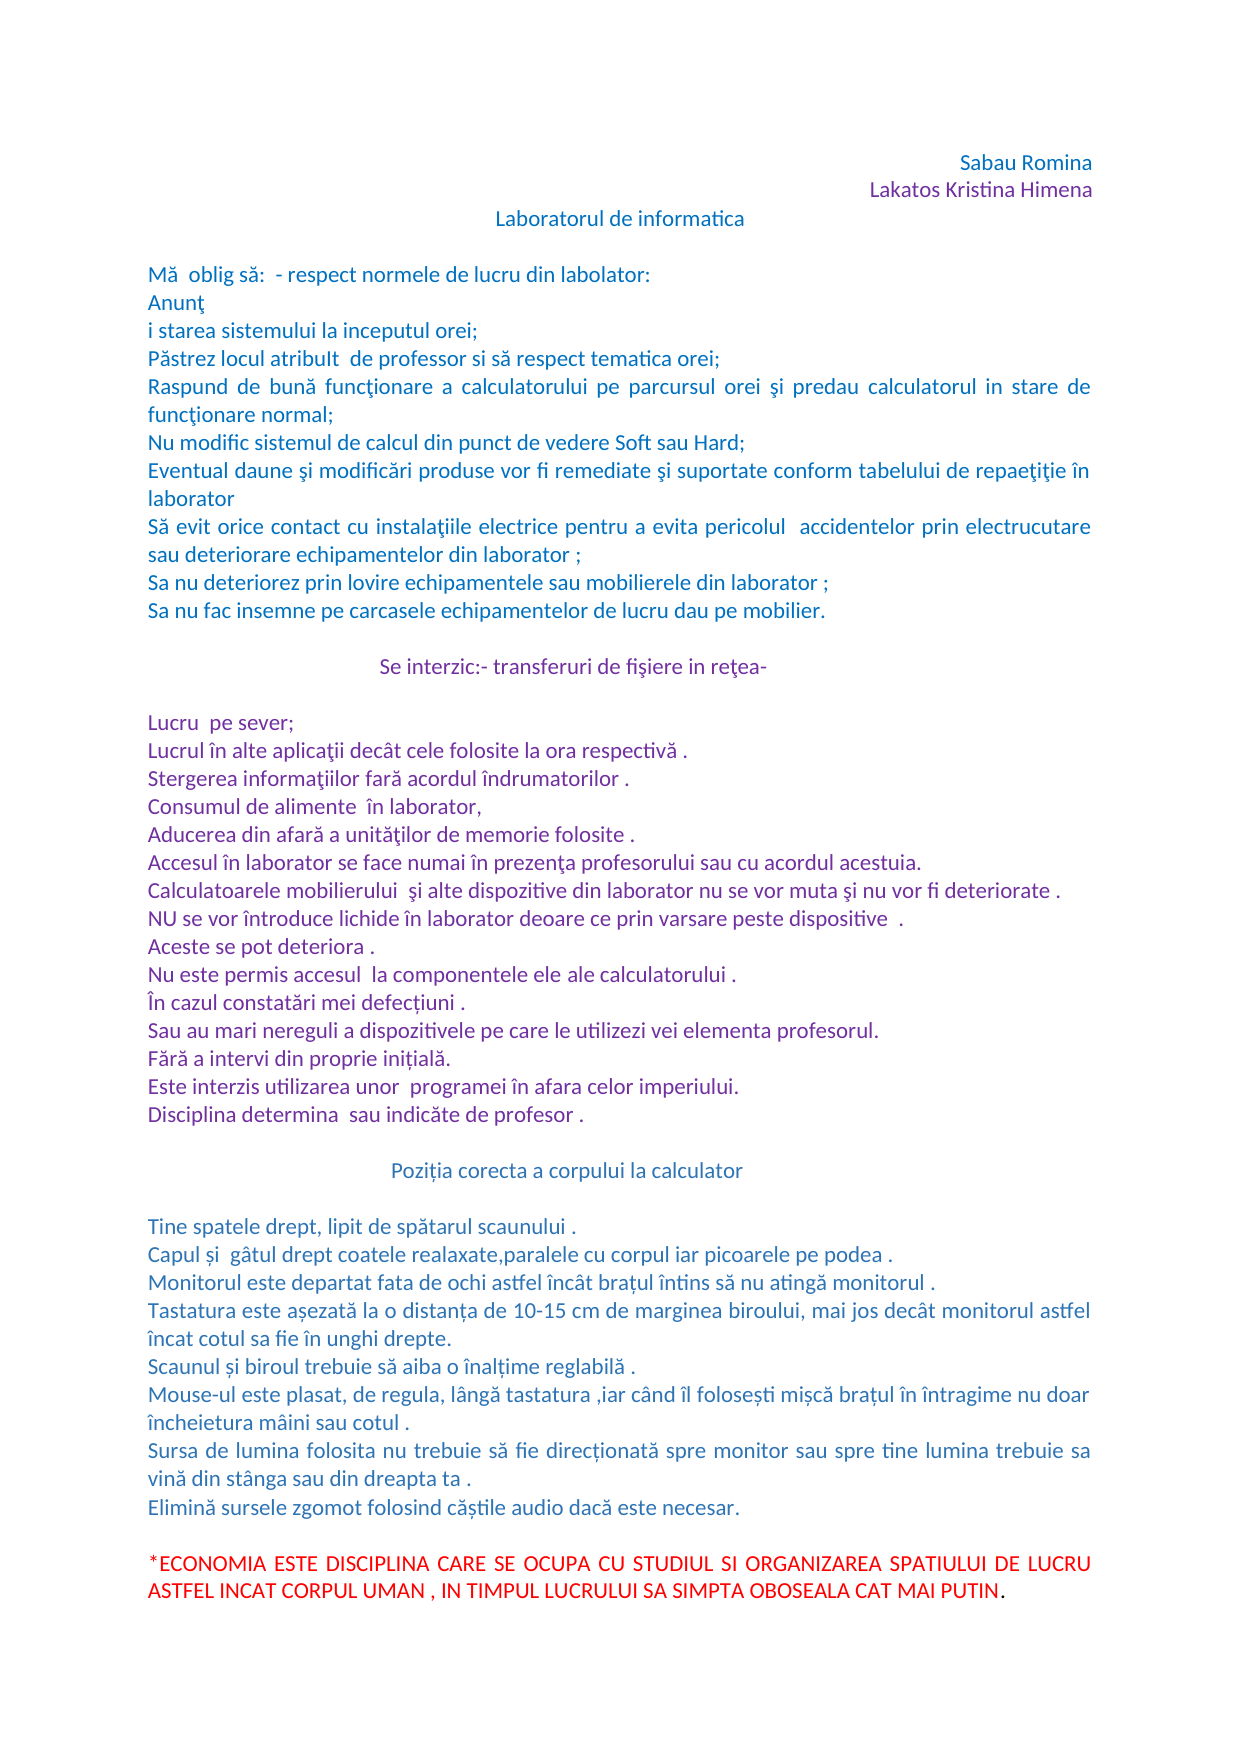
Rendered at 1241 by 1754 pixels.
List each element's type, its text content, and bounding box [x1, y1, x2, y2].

text Mă oblig să: - respect normele de lucru din labolator: [148, 260, 1093, 288]
text Sa nu fac insemne pe carcasele echipamentelor de lucru dau pe mobilier. [148, 596, 1093, 624]
text Scaunul şi biroul trebuie să aiba o înalţime reglabilă . [148, 1352, 1093, 1381]
text Anunţ [148, 288, 1093, 316]
text Nu modific sistemul de calcul din punct de vedere Soft sau Hard; [148, 428, 1093, 456]
text Accesul în laborator se face numai în prezenţa profesorului sau cu acordul acestuia. [148, 848, 1093, 876]
text Disciplina determina sau indicăte de profesor . [148, 1100, 1093, 1128]
text Este interzis utilizarea unor programei în afara celor imperiului. [148, 1072, 1093, 1100]
text i starea sistemului la inceputul orei; [148, 316, 1093, 344]
text Poziţia corecta a corpului la calculator [148, 1156, 1093, 1184]
text Aducerea din afară a unităţilor de memorie folosite . [148, 820, 1093, 848]
text Mouse-ul este plasat, de regula, lângă tastatura ,iar când îl foloseşti mişcă braţul în întragime nu doar încheietura mâini sau cotul . [148, 1381, 1093, 1437]
text Nu este permis accesul la componentele ele ale calculatorului . [148, 960, 1093, 988]
text Laboratorul de informatica [148, 204, 1093, 232]
text Păstrez locul atribuIt de professor si să respect tematica orei; [148, 344, 1093, 372]
text Să evit orice contact cu instalaţiile electrice pentru a evita pericolul accidentelor prin electrucutare sau deteriorare echipamentelor din laborator ; [148, 512, 1093, 568]
text Tine spatele drept, lipit de spătarul scaunului . [148, 1212, 1093, 1240]
text Consumul de alimente în laborator, [148, 792, 1093, 820]
text Elimină sursele zgomot folosind căştile audio dacă este necesar. [148, 1493, 1093, 1521]
text Monitorul este departat fata de ochi astfel încât braţul întins să nu atingă monitorul . [148, 1268, 1093, 1296]
text Tastatura este aşezată la o distanţa de 10-15 cm de marginea biroului, mai jos decât monitorul astfel încat cotul sa fie în unghi drepte. [148, 1296, 1093, 1352]
text Fără a intervi din proprie iniţială. [148, 1044, 1093, 1072]
text NU se vor întroduce lichide în laborator deoare ce prin varsare peste dispositive . [148, 904, 1093, 932]
text Aceste se pot deteriora . [148, 932, 1093, 960]
text Capul şi gâtul drept coatele realaxate,paralele cu corpul iar picoarele pe podea . [148, 1240, 1093, 1268]
text Calculatoarele mobilierului şi alte dispozitive din laborator nu se vor muta şi nu vor fi deteriorate . [148, 876, 1093, 904]
text Eventual daune şi modificări produse vor fi remediate şi suportate conform tabelului de repaeţiţie în laborator [148, 456, 1093, 512]
text Sursa de lumina folosita nu trebuie să fie direcţionată spre monitor sau spre tine lumina trebuie sa vină din stânga sau din dreapta ta . [148, 1437, 1093, 1493]
text Stergerea informaţiilor fară acordul îndrumatorilor . [148, 764, 1093, 792]
text Sabau Romina [148, 148, 1093, 176]
text Lucrul în alte aplicaţii decât cele folosite la ora respectivă . [148, 736, 1093, 764]
text *ECONOMIA ESTE DISCIPLINA CARE SE OCUPA CU STUDIUL SI ORGANIZAREA SPATIULUI DE LUCRU ASTFEL INCAT CORPUL UMAN , IN TIMPUL LUCRULUI SA SIMPTA OBOSEALA CAT MAI PUTIN. [148, 1549, 1093, 1605]
text Lakatos Kristina Himena [148, 176, 1093, 204]
text Sau au mari nereguli a dispozitivele pe care le utilizezi vei elementa profesorul. [148, 1016, 1093, 1044]
text Sa nu deteriorez prin lovire echipamentele sau mobilierele din laborator ; [148, 568, 1093, 596]
text Se interzic:- transferuri de fişiere in reţea- [148, 652, 1093, 680]
text Lucru pe sever; [148, 708, 1093, 736]
text În cazul constatări mei defecţiuni . [148, 988, 1093, 1016]
text Raspund de bună funcţionare a calculatorului pe parcursul orei şi predau calculatorul in stare de funcţionare normal; [148, 372, 1093, 428]
